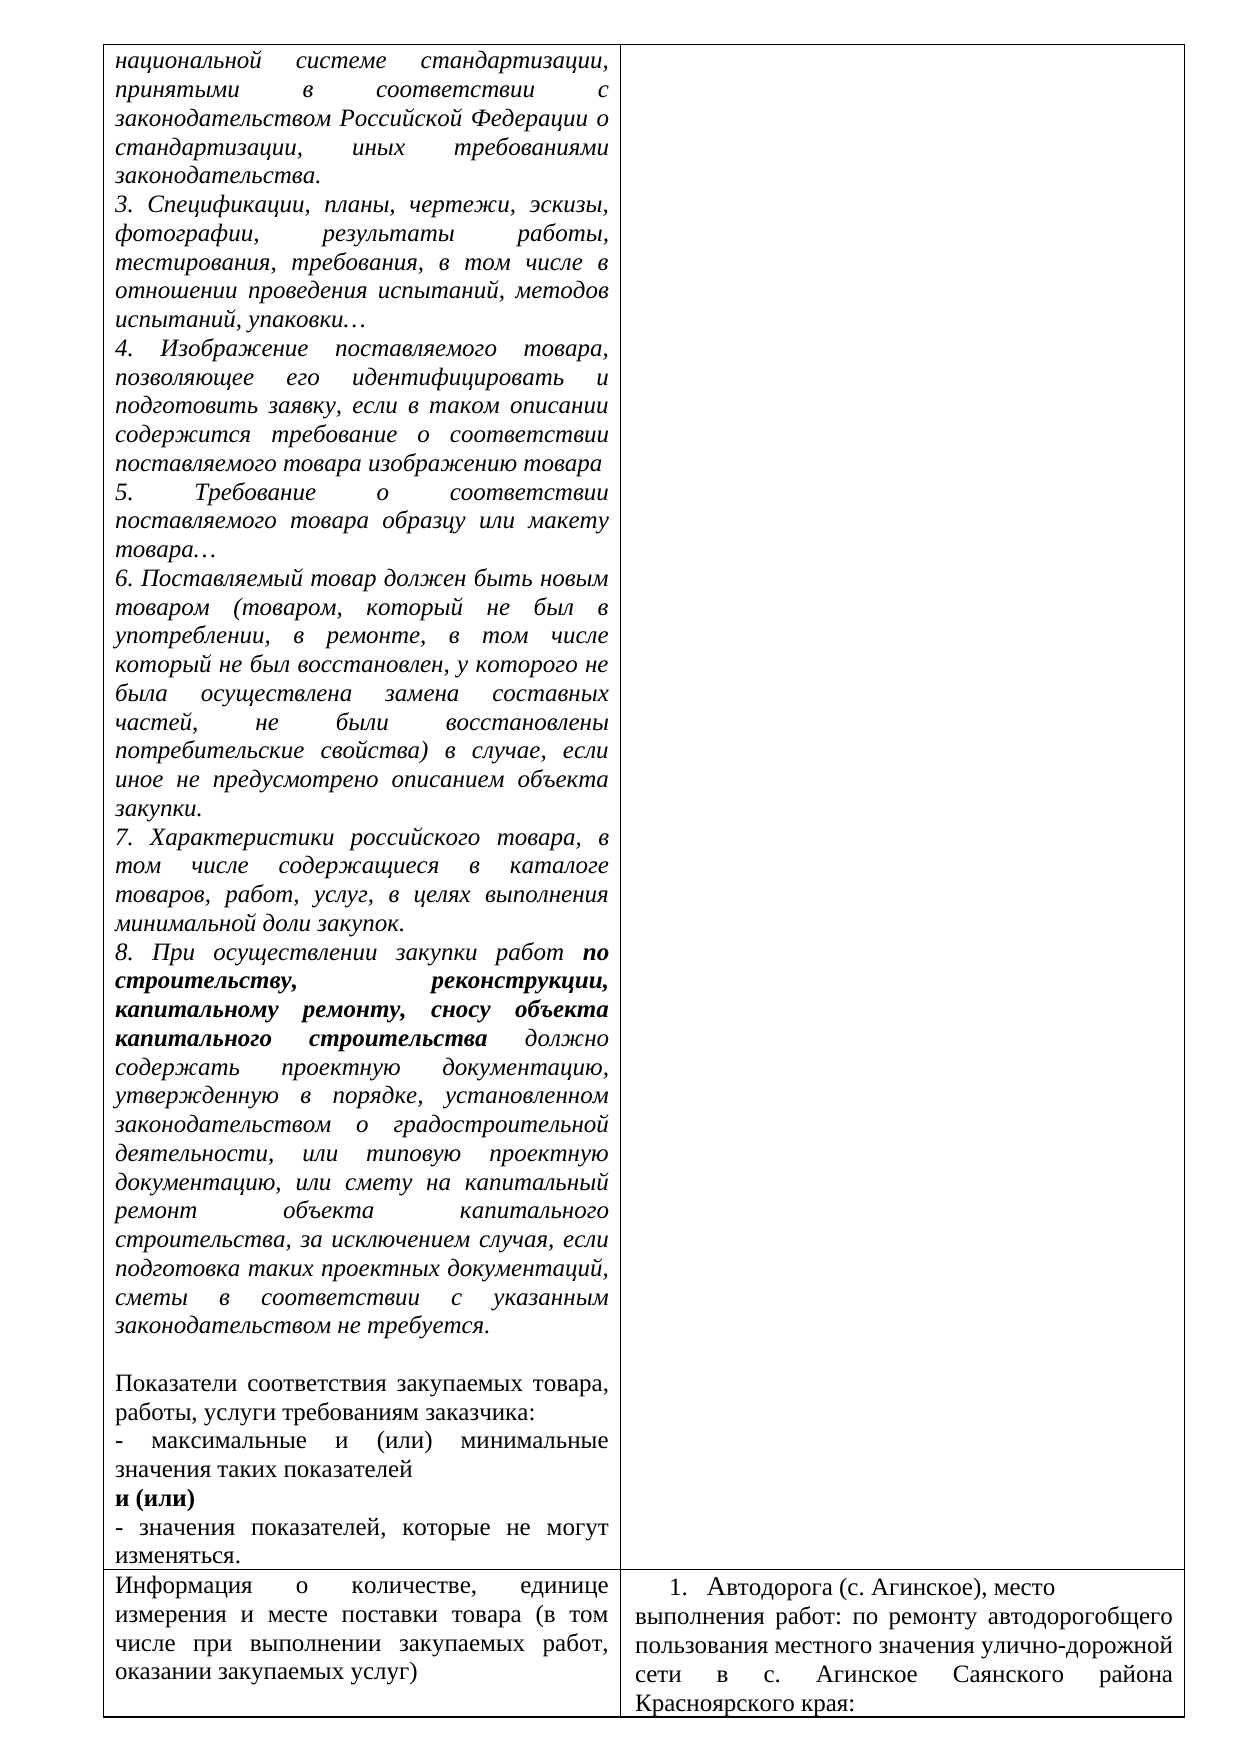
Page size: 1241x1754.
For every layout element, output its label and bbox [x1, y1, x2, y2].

table_cell [621, 1570, 1184, 1716]
table_cell [104, 45, 620, 1569]
table_cell [104, 1570, 620, 1716]
table_cell [621, 45, 1184, 1569]
